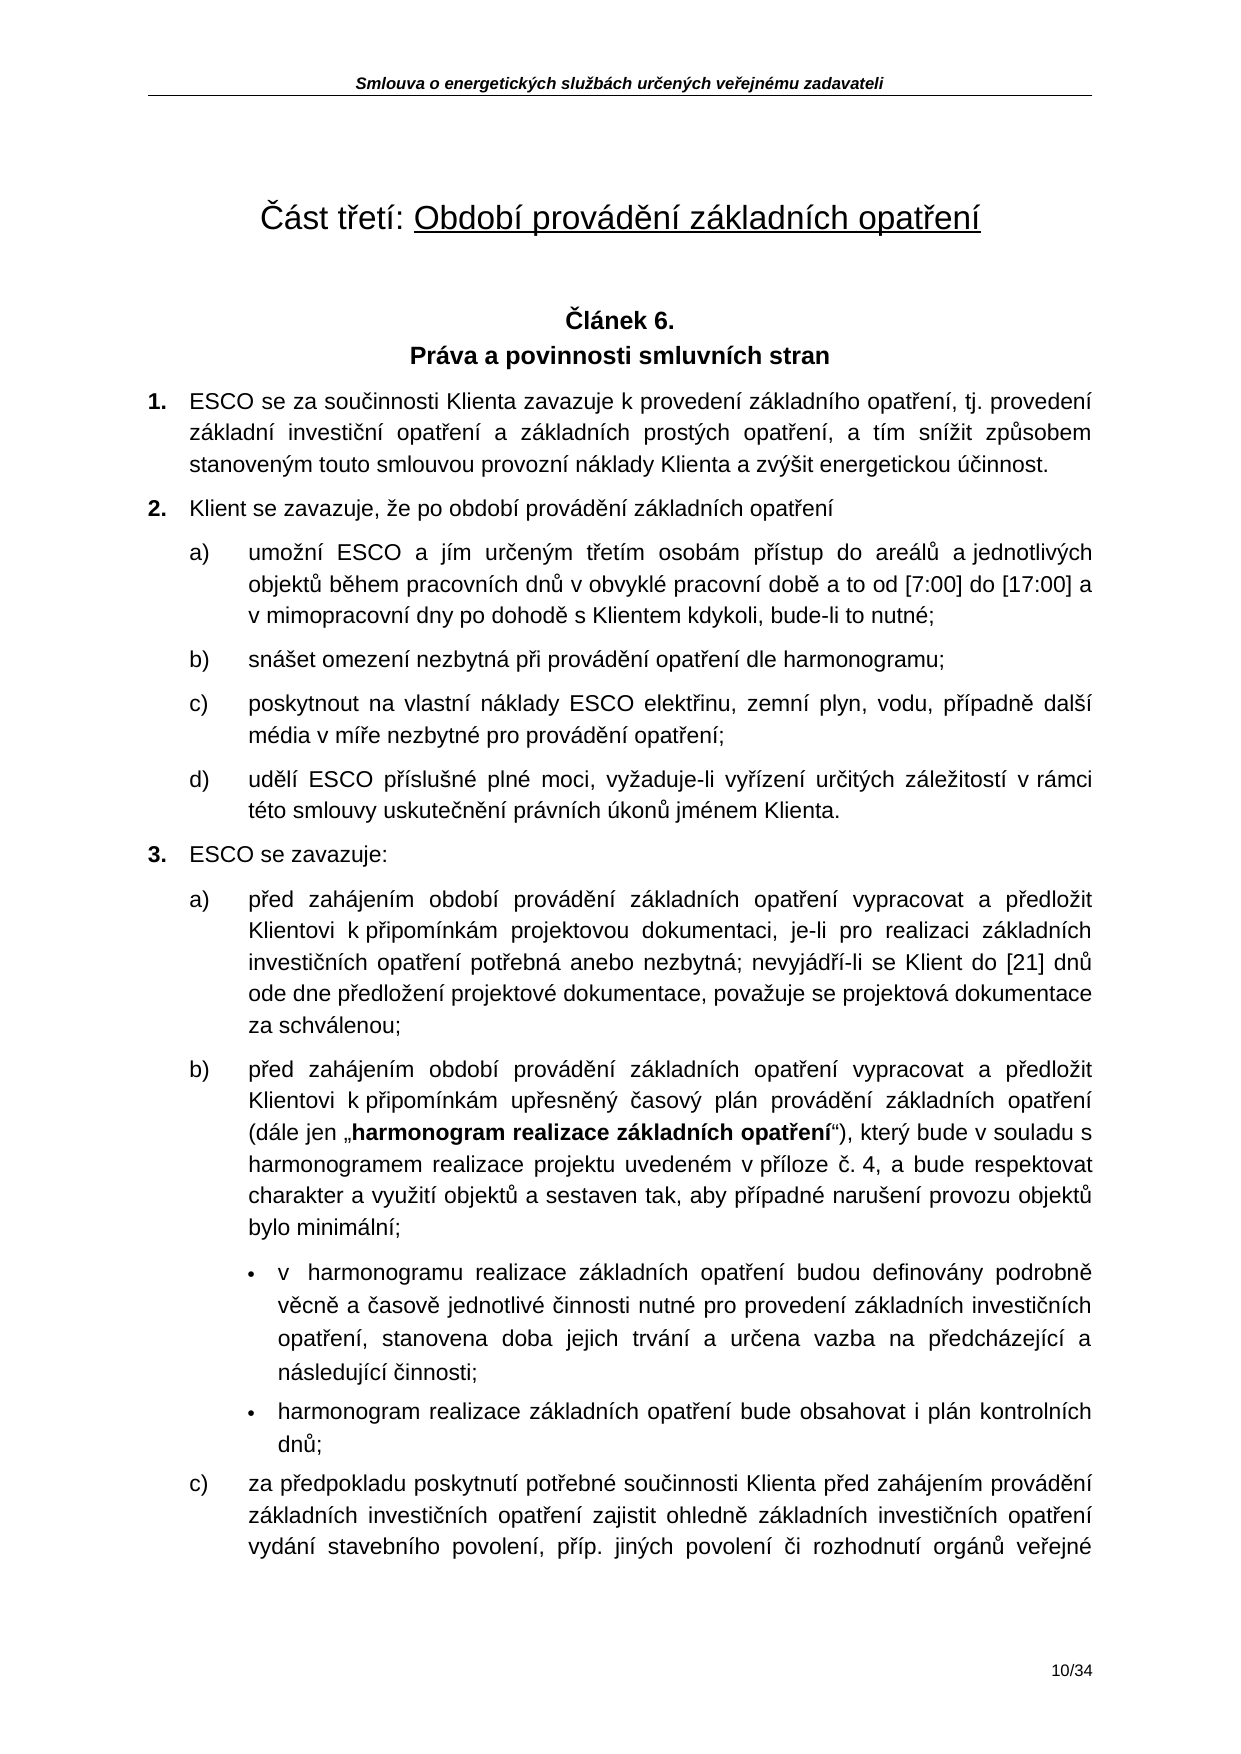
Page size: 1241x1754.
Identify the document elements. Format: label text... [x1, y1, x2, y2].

subtitle ESCO se zavazuje: [148, 841, 1092, 868]
subtitle ESCO se za součinnosti Klienta zavazuje k provedení základního opatření, tj. provedení základní investiční opatření a základních prostých opatření, a tím snížit způsobem stanoveným touto smlouvou provozní náklady Klienta a zvýšit energetickou účinnost. [148, 388, 1092, 477]
subtitle Klient se zavazuje, že po období provádění základních opatření [148, 495, 1092, 521]
subtitle poskytnout na vlastní náklady ESCO elektřinu, zemní plyn, vodu, případně další média v míře nezbytné pro provádění opatření; [189, 690, 1092, 748]
subtitle Práva a povinnosti smluvních stran [148, 306, 1092, 369]
subtitle umožní ESCO a jím určeným třetím osobám přístup do areálů a jednotlivých objektů během pracovních dnů v obvyklé pracovní době a to od [7:00] do [17:00] a v mimopracovní dny po dohodě s Klientem kdykoli, bude-li to nutné; [189, 539, 1092, 628]
subtitle před zahájením období provádění základních opatření vypracovat a předložit Klientovi k připomínkám projektovou dokumentaci, je-li pro realizaci základních investičních opatření potřebná anebo nezbytná; nevyjádří-li se Klient do [21] dnů ode dne předložení projektové dokumentace, považuje se projektová dokumentace za schválenou; [189, 886, 1092, 1038]
title Část třetí: Období provádění základních opatření [148, 198, 1092, 236]
text v harmonogramu realizace základních opatření budou definovány podrobně věcně a časově jednotlivé činnosti nutné pro provedení základních investičních opatření, stanovena doba jejich trvání a určena vazba na předcházející a následující činnosti; [248, 1251, 1092, 1385]
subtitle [189, 1470, 1092, 1560]
text harmonogram realizace základních opatření bude obsahovat i plán kontrolních dnů; [248, 1391, 1092, 1458]
subtitle udělí ESCO příslušné plné moci, vyžaduje-li vyřízení určitých záležitostí v rámci této smlouvy uskutečnění právních úkonů jménem Klienta. [189, 766, 1092, 824]
subtitle před zahájením období provádění základních opatření vypracovat a předložit Klientovi k připomínkám upřesněný časový plán provádění základních opatření (dále jen „harmonogram realizace základních opatření“), který bude v souladu s harmonogramem realizace projektu uvedeném v příloze č. 4, a bude respektovat charakter a využití objektů a sestaven tak, aby případné narušení provozu objektů bylo minimální; [189, 1056, 1092, 1240]
subtitle snášet omezení nezbytná při provádění opatření dle harmonogramu; [189, 646, 1092, 672]
